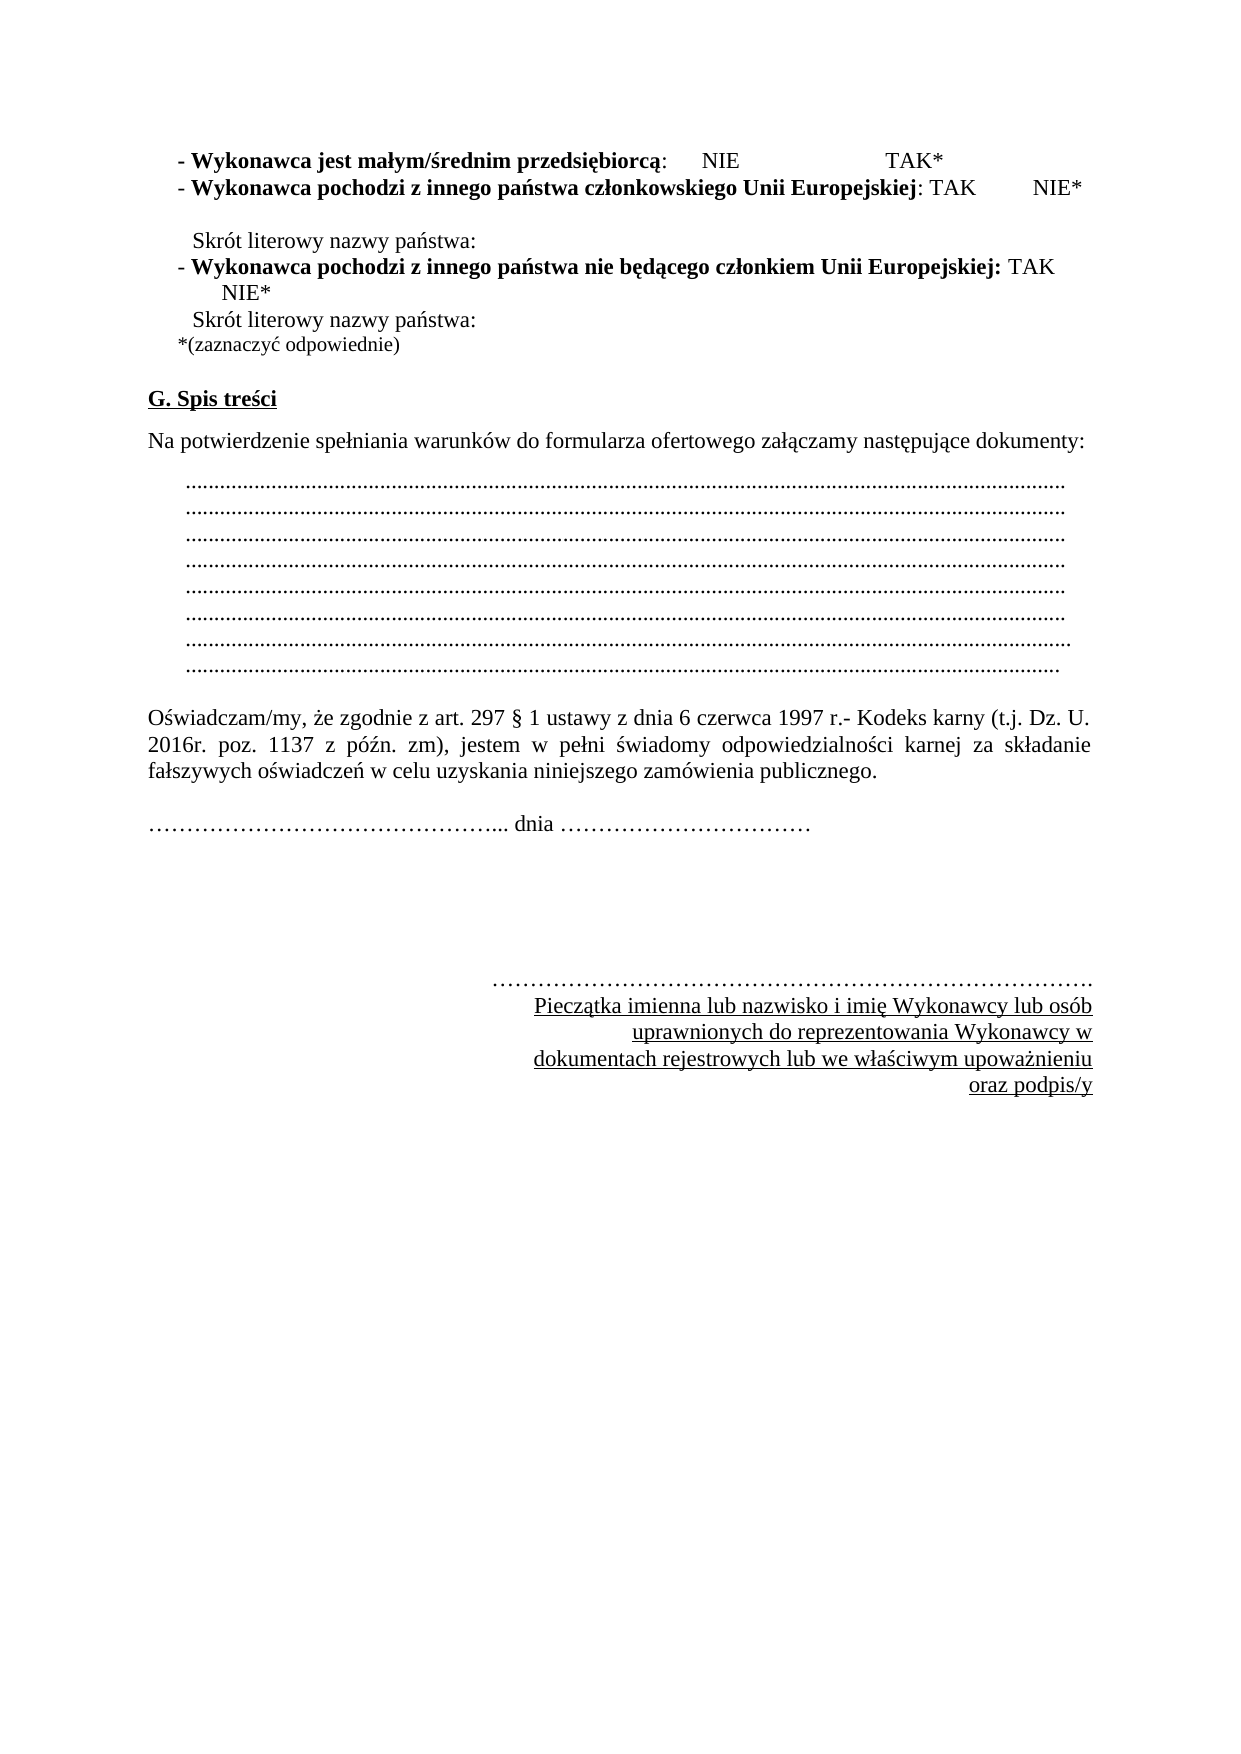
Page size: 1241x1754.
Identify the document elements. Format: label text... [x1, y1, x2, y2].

text Na potwierdzenie spełniania warunków do formularza ofertowego załączamy następujące dokumenty: [148, 428, 1093, 454]
text ……………………………………………………………………. [148, 941, 1093, 992]
text - Wykonawca jest małym/średnim przedsiębiorcą: NIE TAK* [177, 148, 1093, 174]
text ........................................................................................................................................................... [185, 625, 1093, 652]
text Pieczątka imienna lub nazwisko i imię Wykonawcy lub osób uprawnionych do reprezentowania Wykonawcy w dokumentach rejestrowych lub we właściwym upoważnieniu oraz podpis/y [517, 992, 1093, 1097]
text - Wykonawca pochodzi z innego państwa nie będącego członkiem Unii Europejskiej: TAK NIE* Skrót literowy nazwy państwa: [177, 253, 1093, 332]
text .......................................................................................................................................................... [185, 467, 1093, 493]
text *(zaznaczyć odpowiednie) [177, 332, 1093, 356]
text - Wykonawca pochodzi z innego państwa członkowskiego Unii Europejskiej: TAK NIE* Skrót literowy nazwy państwa: [177, 174, 1093, 253]
text .......................................................................................................................................................... [185, 520, 1093, 546]
text G. Spis treści [148, 385, 1093, 412]
text .......................................................................................................................................................... [185, 546, 1093, 572]
text ………………………………………... dnia …………………………… [148, 810, 1093, 836]
text .......................................................................................................................................................... [185, 493, 1093, 520]
text .......................................................................................................................................................... [185, 572, 1093, 599]
text .......................................................................................................................................................... [185, 599, 1093, 625]
text Oświadczam/my, że zgodnie z art. 297 § 1 ustawy z dnia 6 czerwca 1997 r.- Kodeks karny (t.j. Dz. U. 2016r. poz. 1137 z późn. zm), jestem w pełni świadomy odpowiedzialności karnej za składanie fałszywych oświadczeń w celu uzyskania niniejszego zamówienia publicznego. [148, 704, 1093, 783]
text ......................................................................................................................................................... [185, 652, 1093, 678]
